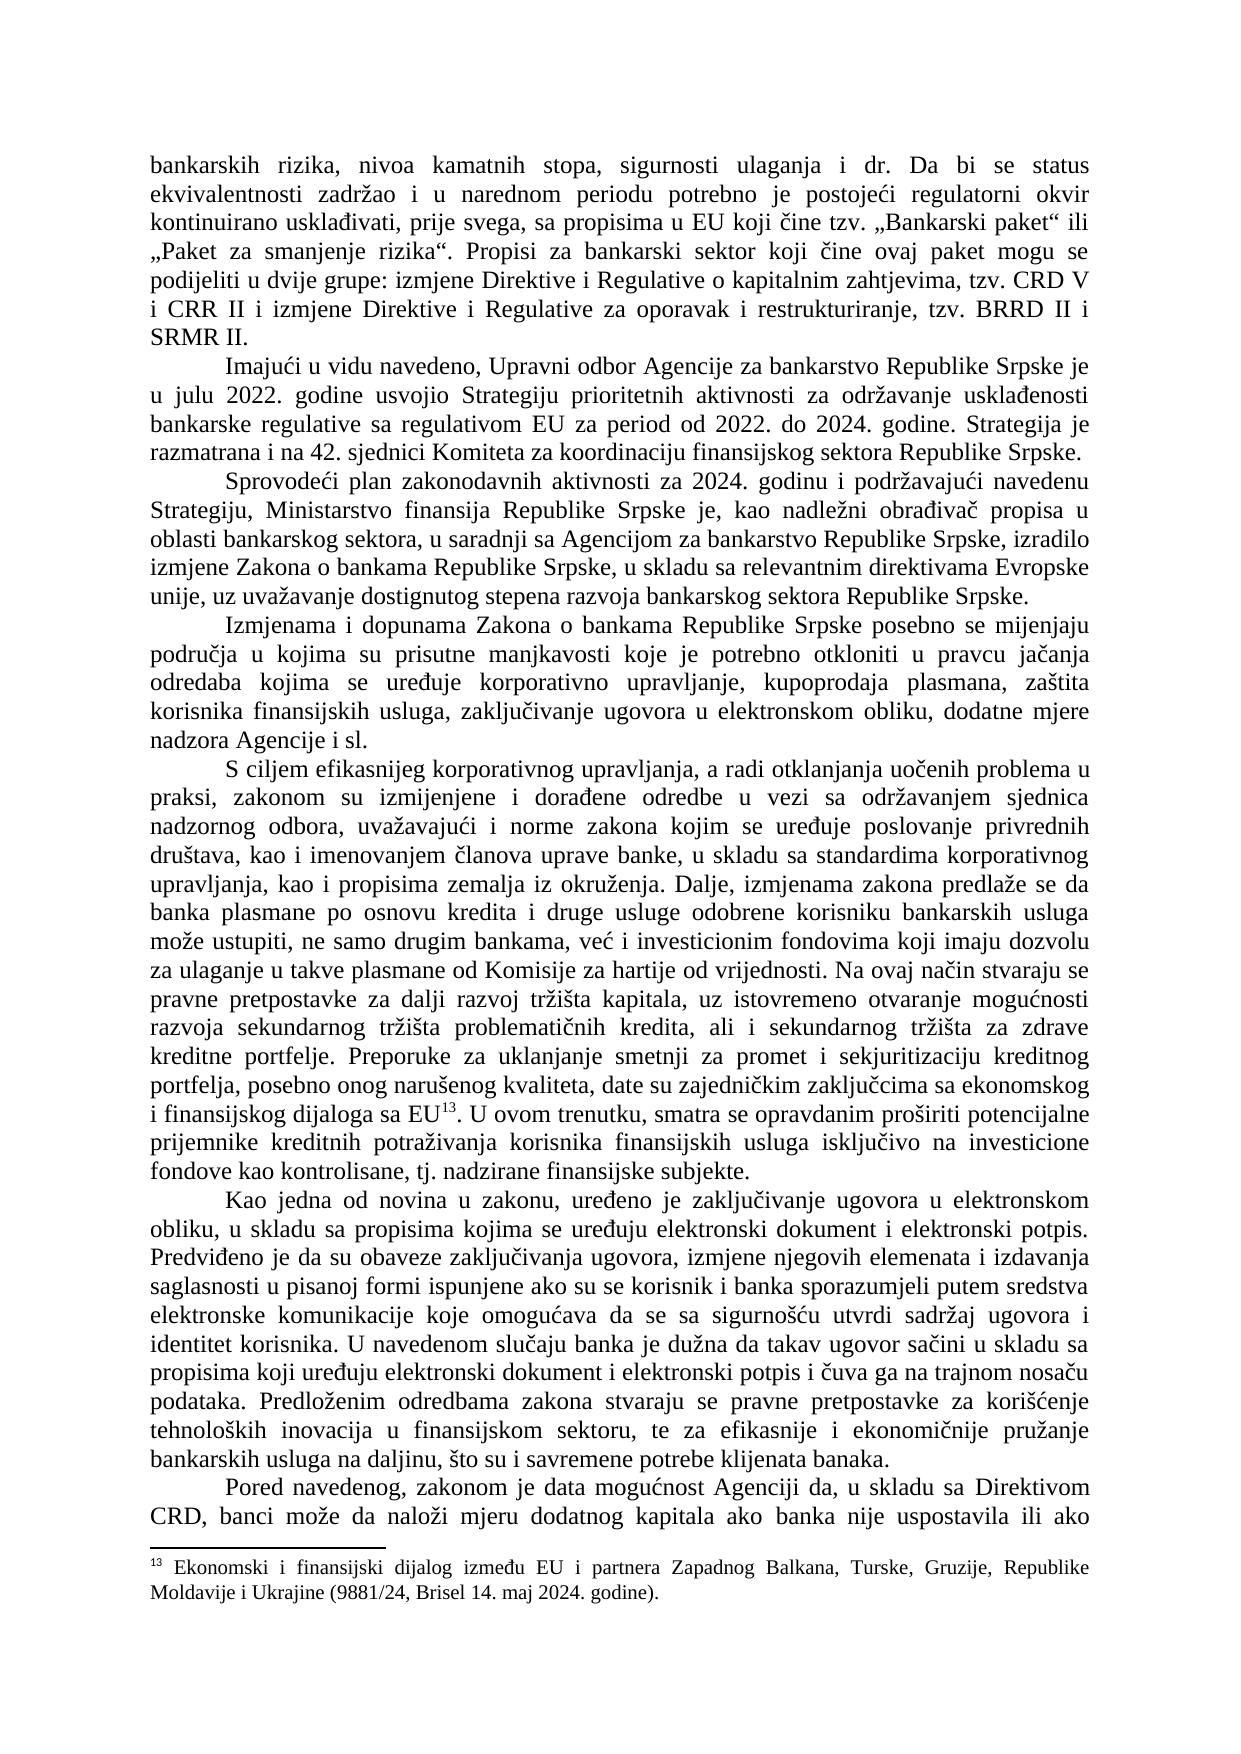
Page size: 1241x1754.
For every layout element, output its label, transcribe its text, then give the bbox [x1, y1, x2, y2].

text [150, 150, 1090, 351]
text Izmjenama i dopunama Zakona o bankama Republike Srpske posebno se mijenjaju područja u kojima su prisutne manjkavosti koje je potrebno otkloniti u pravcu jačanja odredaba kojima se uređuje korporativno upravljanje, kupoprodaja plasmana, zaštita korisnika finansijskih usluga, zaključivanje ugovora u elektronskom obliku, dodatne mjere nadzora Agencije i sl. [150, 610, 1090, 754]
text Imajući u vidu navedeno, Upravni odbor Agencije za bankarstvo Republike Srpske je u julu 2022. godine usvojio Strategiju prioritetnih aktivnosti za održavanje usklađenosti bankarske regulative sa regulativom EU za period od 2022. do 2024. godine. Strategija je razmatrana i na 42. sjednici Komiteta za koordinaciju finansijskog sektora Republike Srpske. [150, 351, 1090, 466]
text S ciljem efikasnijeg korporativnog upravljanja, a radi otklanjanja uočenih problema u praksi, zakonom su izmijenjene i dorađene odredbe u vezi sa održavanjem sjednica nadzornog odbora, uvažavajući i norme zakona kojim se uređuje poslovanje privrednih društava, kao i imenovanjem članova uprave banke, u skladu sa standardima korporativnog upravljanja, kao i propisima zemalja iz okruženja. Dalje, izmjenama zakona predlaže se da banka plasmane po osnovu kredita i druge usluge odobrene korisniku bankarskih usluga može ustupiti, ne samo drugim bankama, već i investicionim fondovima koji imaju dozvolu za ulaganje u takve plasmane od Komisije za hartije od vrijednosti. Na ovaj način stvaraju se pravne pretpostavke za dalji razvoj tržišta kapitala, uz istovremeno otvaranje mogućnosti razvoja sekundarnog tržišta problematičnih kredita, ali i sekundarnog tržišta za zdrave kreditne portfelje. Preporuke za uklanjanje smetnji za promet i sekjuritizaciju kreditnog portfelja, posebno onog narušenog kvaliteta, date su zajedničkim zaključcima sa ekonomskog i finansijskog dijaloga sa EU. U ovom trenutku, smatra se opravdanim proširiti potencijalne prijemnike kreditnih potraživanja korisnika finansijskih usluga isključivo na investicione fondove kao kontrolisane, tj. nadzirane finansijske subjekte. [150, 754, 1090, 1185]
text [150, 1472, 1090, 1530]
text Kao jedna od novina u zakonu, uređeno je zaključivanje ugovora u elektronskom obliku, u skladu sa propisima kojima se uređuju elektronski dokument i elektronski potpis. Predviđeno je da su obaveze zaključivanja ugovora, izmjene njegovih elemenata i izdavanja saglasnosti u pisanoj formi ispunjene ako su se korisnik i banka sporazumjeli putem sredstva elektronske komunikacije koje omogućava da se sa sigurnošću utvrdi sadržaj ugovora i identitet korisnika. U navedenom slučaju banka je dužna da takav ugovor sačini u skladu sa propisima koji uređuju elektronski dokument i elektronski potpis i čuva ga na trajnom nosaču podataka. Predloženim odredbama zakona stvaraju se pravne pretpostavke za korišćenje tehnoloških inovacija u finansijskom sektoru, te za efikasnije i ekonomičnije pružanje bankarskih usluga na daljinu, što su i savremene potrebe klijenata banaka. [150, 1185, 1090, 1472]
text Sprovodeći plan zakonodavnih aktivnosti za 2024. godinu i podržavajući navedenu Strategiju, Ministarstvo finansija Republike Srpske je, kao nadležni obrađivač propisa u oblasti bankarskog sektora, u saradnji sa Agencijom za bankarstvo Republike Srpske, izradilo izmjene Zakona o bankama Republike Srpske, u skladu sa relevantnim direktivama Evropske unije, uz uvažavanje dostignutog stepena razvoja bankarskog sektora Republike Srpske. [150, 466, 1090, 610]
